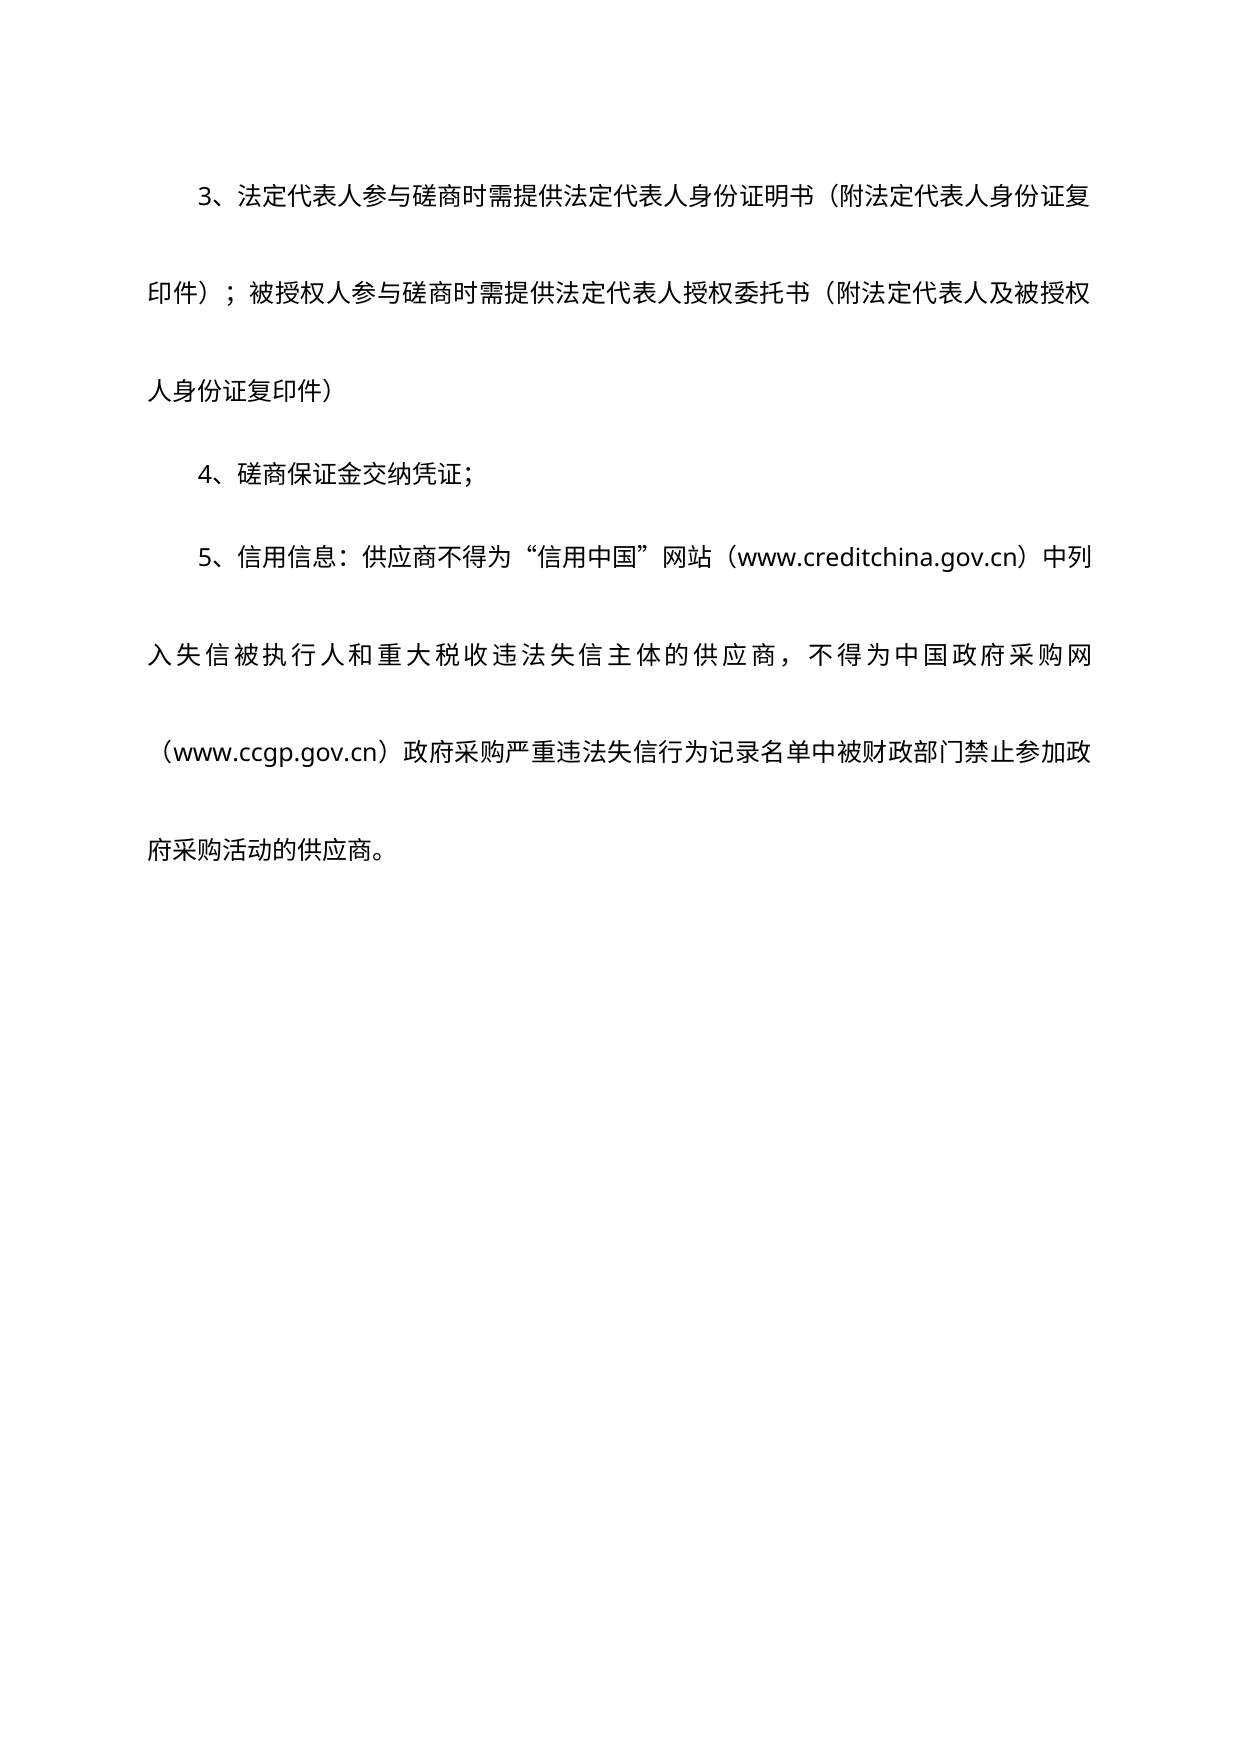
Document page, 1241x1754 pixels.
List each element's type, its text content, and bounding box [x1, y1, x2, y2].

text 3、法定代表人参与磋商时需提供法定代表人身份证明书（附法定代表人身份证复印件）；被授权人参与磋商时需提供法定代表人授权委托书（附法定代表人及被授权人身份证复印件） [148, 162, 1093, 422]
text 5、信用信息：供应商不得为“信用中国”网站（www.creditchina.gov.cn）中列入失信被执行人和重大税收违法失信主体的供应商，不得为中国政府采购网（www.ccgp.gov.cn）政府采购严重违法失信行为记录名单中被财政部门禁止参加政府采购活动的供应商。 [148, 523, 1093, 881]
text 4、磋商保证金交纳凭证； [148, 440, 1093, 505]
